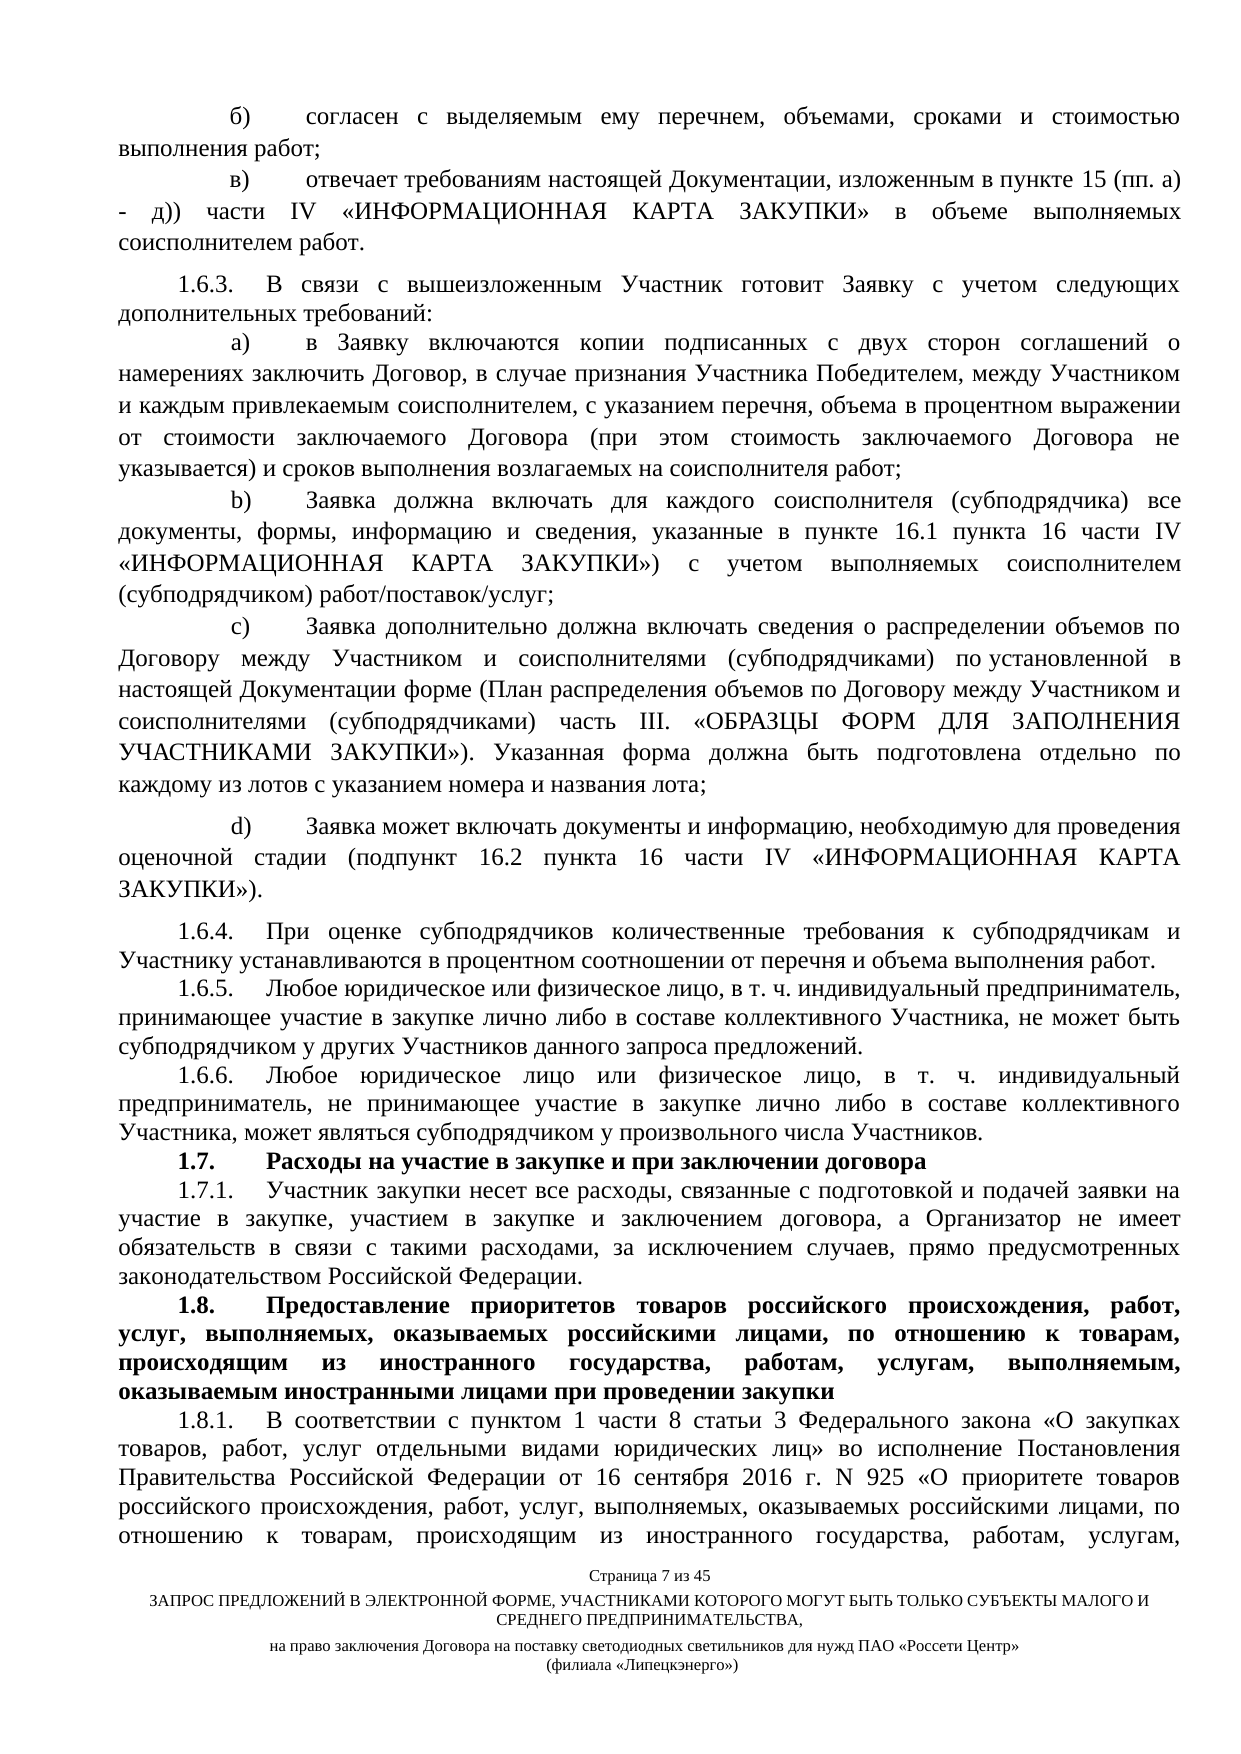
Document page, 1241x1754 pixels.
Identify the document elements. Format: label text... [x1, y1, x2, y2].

list согласен с выделяемым ему перечнем, объемами, сроками и стоимостью выполнения работ; [118, 101, 1181, 162]
subtitle Участник закупки несет все расходы, связанные с подготовкой и подачей заявки на участие в закупке, участием в закупке и заключением договора, а Организатор не имеет обязательств в связи с такими расходами, за исключением случаев, прямо предусмотренных законодательством Российской Федерации. [118, 1175, 1181, 1290]
list Заявка дополнительно должна включать сведения о распределении объемов по Договору между Участником и соисполнителями (субподрядчиками) по установленной в настоящей Документации форме (План распределения объемов по Договору между Участником и соисполнителями (субподрядчиками) часть III. «ОБРАЗЦЫ ФОРМ ДЛЯ ЗАПОЛНЕНИЯ УЧАСТНИКАМИ ЗАКУПКИ»). Указанная форма должна быть подготовлена отдельно по каждому из лотов с указанием номера и названия лота; [118, 611, 1181, 798]
list в Заявку включаются копии подписанных с двух сторон соглашений о намерениях заключить Договор, в случае признания Участника Победителем, между Участником и каждым привлекаемым соисполнителем, с указанием перечня, объема в процентном выражении от стоимости заключаемого Договора (при этом стоимость заключаемого Договора не указывается) и сроков выполнения возлагаемых на соисполнителя работ; [118, 327, 1181, 482]
subtitle При оценке субподрядчиков количественные требования к субподрядчикам и Участнику устанавливаются в процентном соотношении от перечня и объема выполнения работ. [118, 916, 1181, 973]
list Заявка должна включать для каждого соисполнителя (субподрядчика) все документы, формы, информацию и сведения, указанные в пункте 16.1 пункта 16 части IV «ИНФОРМАЦИОННАЯ КАРТА ЗАКУПКИ») с учетом выполняемых соисполнителем (субподрядчиком) работ/поставок/услуг; [118, 485, 1181, 608]
list отвечает требованиям настоящей Документации, изложенным в пункте 15 (пп. а) - д)) части IV «ИНФОРМАЦИОННАЯ КАРТА ЗАКУПКИ» в объеме выполняемых соисполнителем работ. [118, 164, 1181, 256]
list Заявка может включать документы и информацию, необходимую для проведения оценочной стадии (подпункт 16.2 пункта 16 части IV «ИНФОРМАЦИОННАЯ КАРТА ЗАКУПКИ»). [118, 811, 1181, 903]
subtitle Расходы на участие в закупке и при заключении договора [118, 1146, 1181, 1175]
subtitle Любое юридическое или физическое лицо, в т. ч. индивидуальный предприниматель, принимающее участие в закупке лично либо в составе коллективного Участника, не может быть субподрядчиком у других Участников данного запроса предложений. [118, 973, 1181, 1060]
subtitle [118, 1405, 1181, 1548]
subtitle В связи с вышеизложенным Участник готовит Заявку с учетом следующих дополнительных требований: [118, 269, 1181, 327]
subtitle Предоставление приоритетов товаров российского происхождения, работ, услуг, выполняемых, оказываемых российскими лицами, по отношению к товарам, происходящим из иностранного государства, работам, услугам, выполняемым, оказываемым иностранными лицами при проведении закупки [118, 1290, 1181, 1405]
subtitle Любое юридическое лицо или физическое лицо, в т. ч. индивидуальный предприниматель, не принимающее участие в закупке лично либо в составе коллективного Участника, может являться субподрядчиком у произвольного числа Участников. [118, 1060, 1181, 1146]
